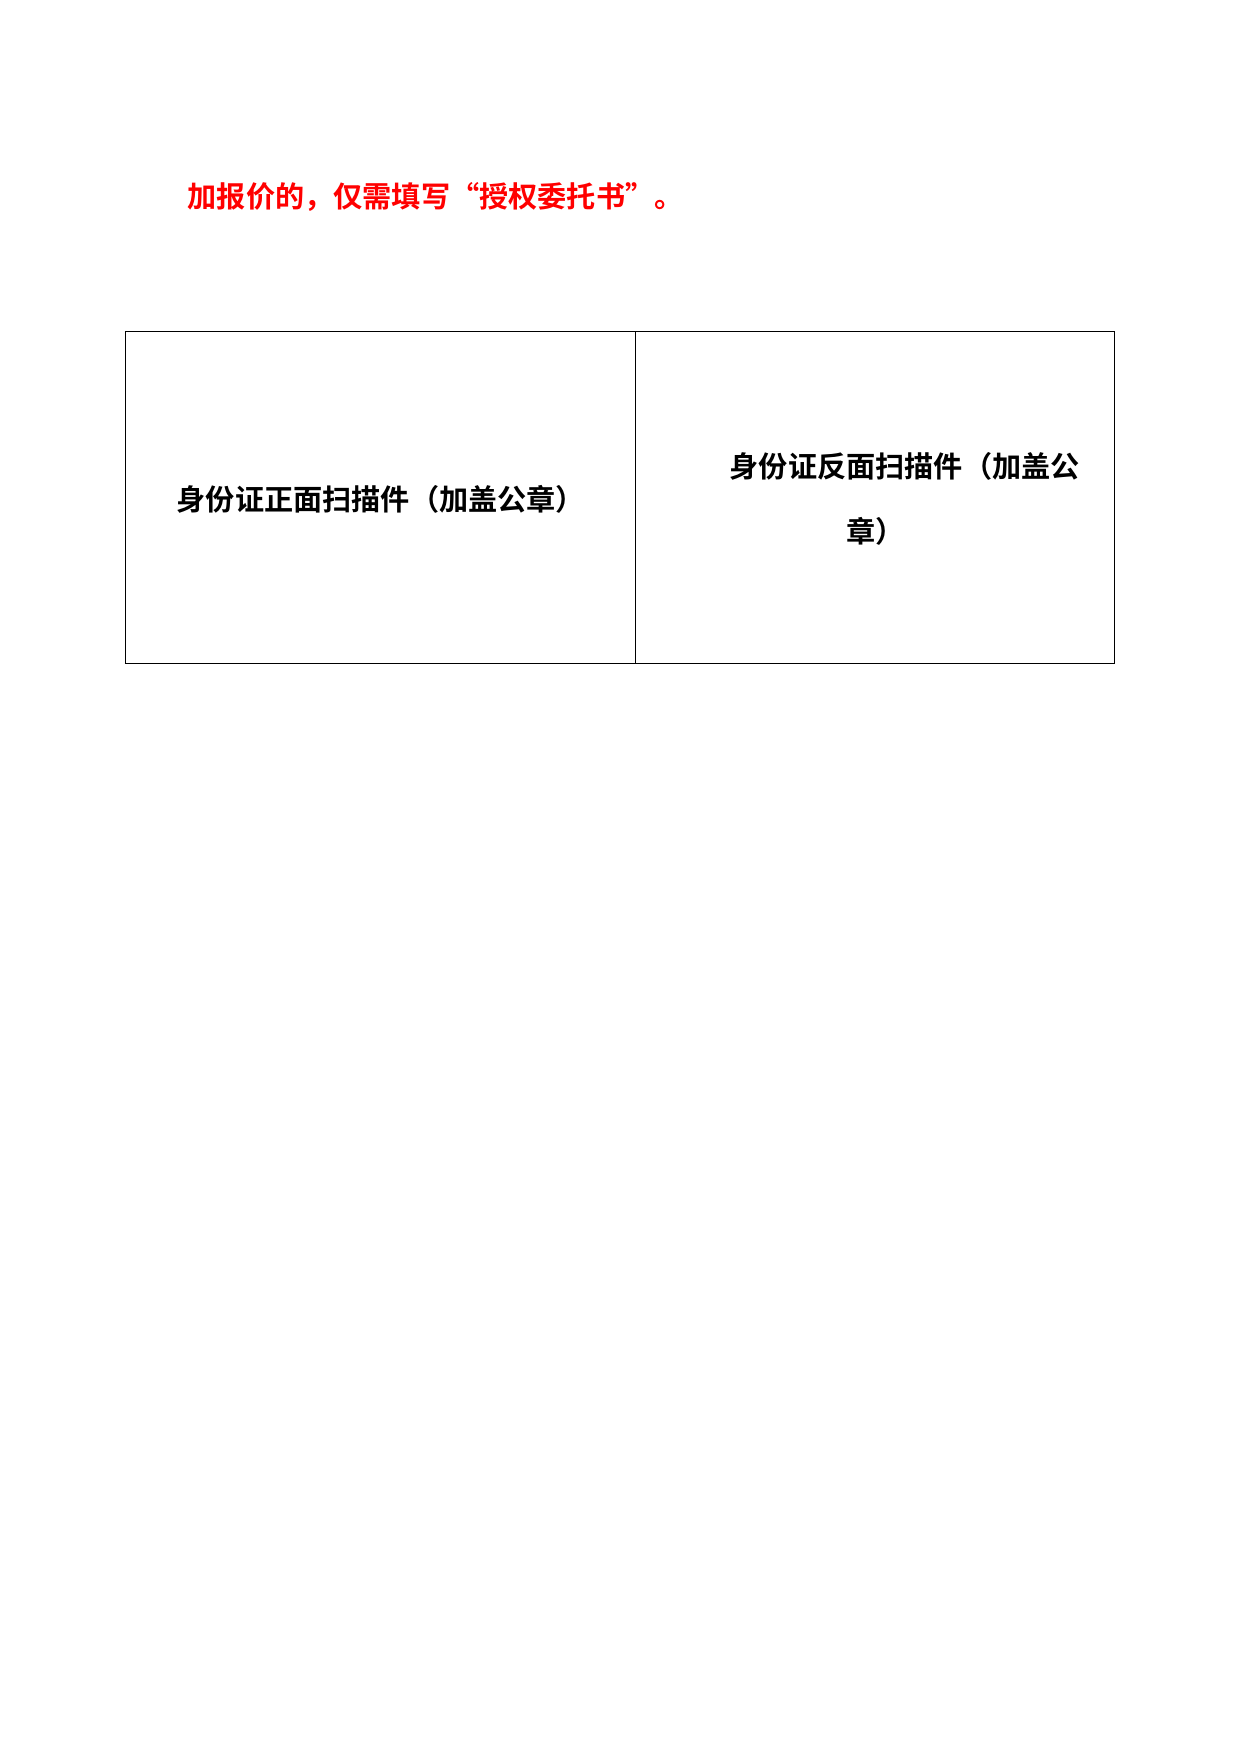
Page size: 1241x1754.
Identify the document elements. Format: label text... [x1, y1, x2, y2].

table_header 身份证反面扫描件（加盖公章） [636, 332, 1114, 663]
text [187, 162, 1053, 227]
table_header 身份证正面扫描件（加盖公章） [126, 332, 635, 663]
